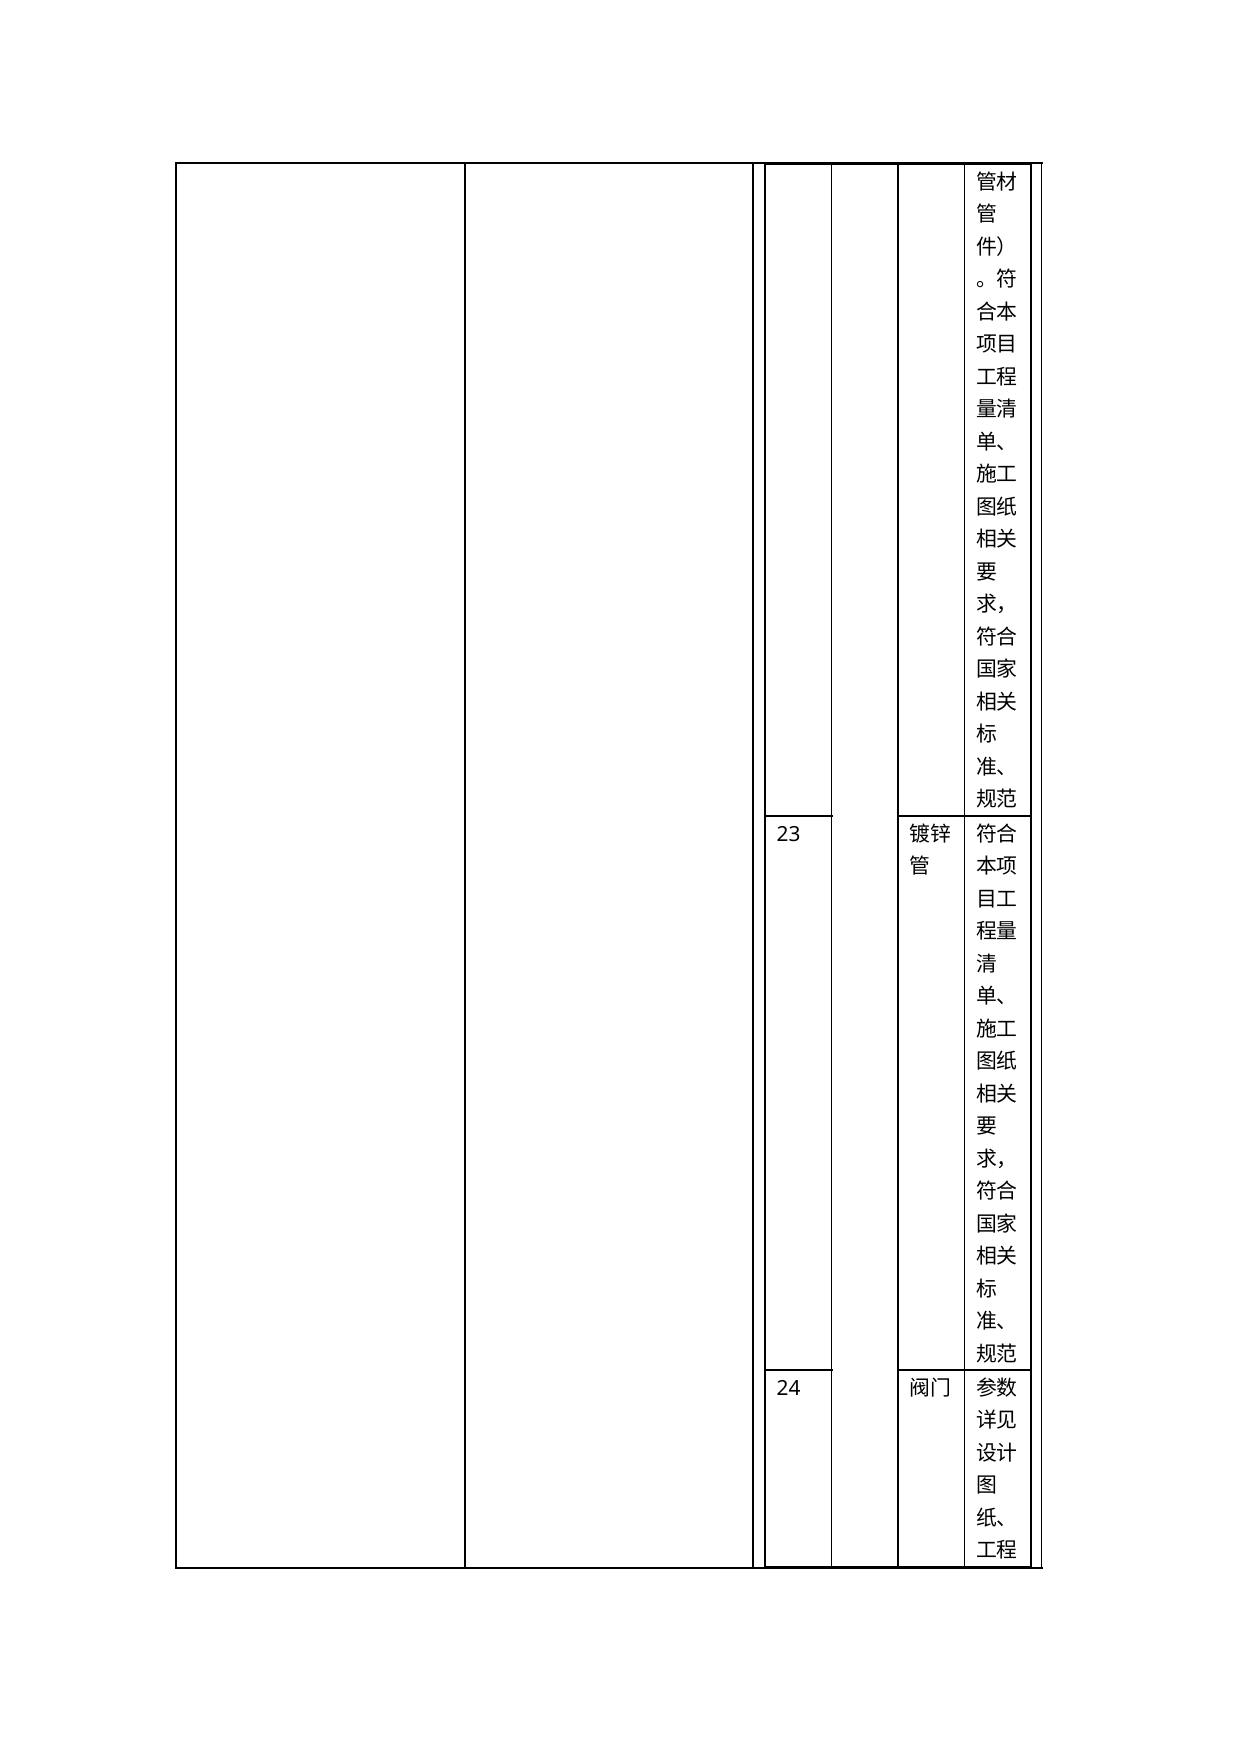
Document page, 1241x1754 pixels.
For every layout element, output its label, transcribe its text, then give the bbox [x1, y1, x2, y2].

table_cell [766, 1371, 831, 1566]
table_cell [766, 817, 831, 1369]
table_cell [899, 165, 964, 815]
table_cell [965, 165, 1030, 815]
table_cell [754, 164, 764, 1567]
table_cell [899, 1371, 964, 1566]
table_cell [965, 817, 1030, 1369]
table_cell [899, 817, 964, 1369]
table_cell 1 [177, 164, 464, 1567]
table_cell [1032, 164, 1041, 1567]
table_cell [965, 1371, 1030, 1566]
table_cell [466, 164, 752, 1567]
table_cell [832, 165, 897, 1566]
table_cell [766, 165, 831, 815]
